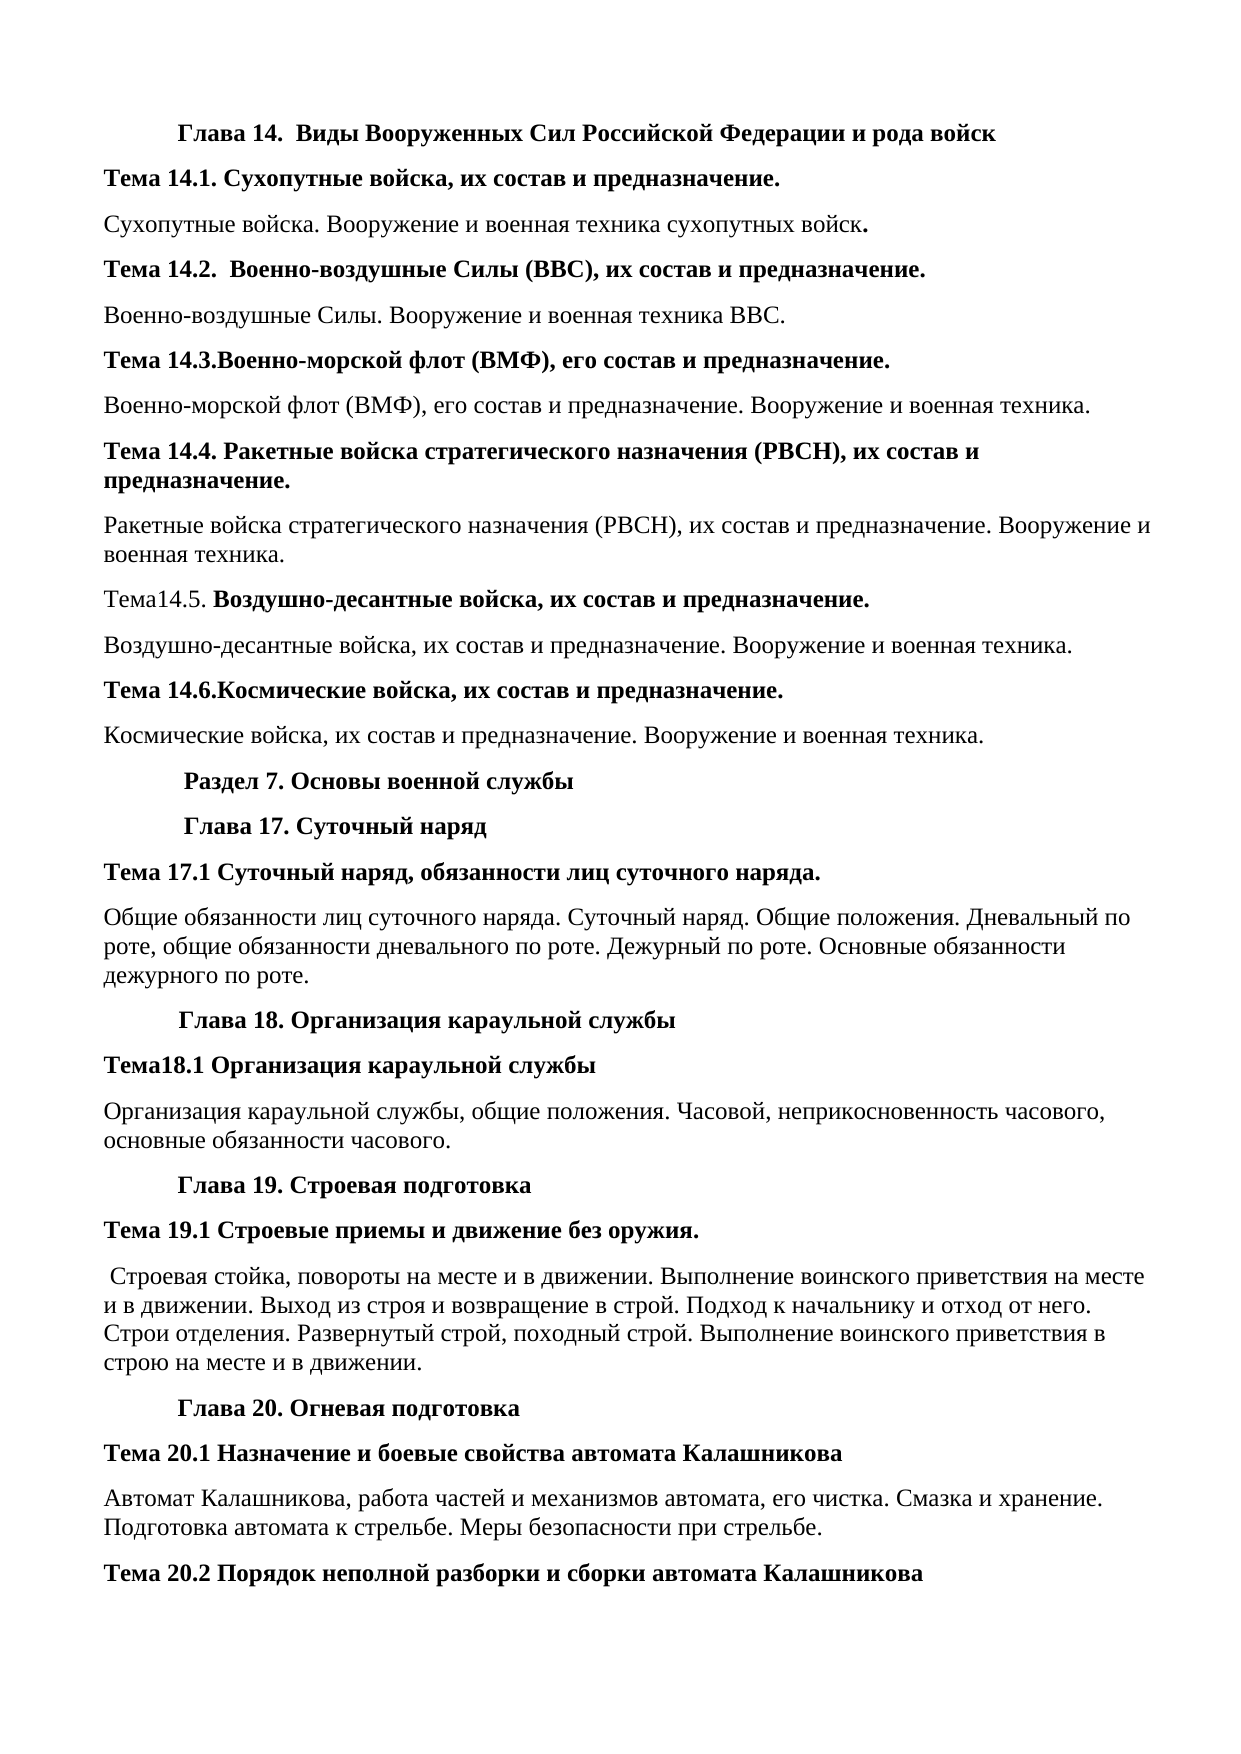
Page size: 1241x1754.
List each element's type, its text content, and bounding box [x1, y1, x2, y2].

text Тема 20.1 Назначение и боевые свойства автомата Калашникова [103, 1438, 1152, 1467]
text Воздушно-десантные войска, их состав и предназначение. Вооружение и военная техника. [103, 630, 1152, 658]
text Сухопутные войска. Вооружение и военная техника сухопутных войск. [103, 209, 1152, 238]
text Глава 14. Виды Вооруженных Сил Российской Федерации и рода войск [177, 118, 1152, 147]
text Тема 14.3.Военно-морской флот (ВМФ), его состав и предназначение. [103, 345, 1152, 374]
text Глава 19. Строевая подготовка [177, 1170, 1152, 1199]
text Тема 19.1 Строевые приемы и движение без оружия. [103, 1216, 1152, 1244]
text Строевая стойка, повороты на месте и в движении. Выполнение воинского приветствия на месте и в движении. Выход из строя и возвращение в строй. Подход к начальнику и отход от него. Строи отделения. Развернутый строй, походный строй. Выполнение воинского приветствия в строю на месте и в движении. [103, 1261, 1152, 1376]
text Глава 17. Суточный наряд [177, 811, 1152, 840]
text Глава 20. Огневая подготовка [177, 1393, 1152, 1421]
text Военно-морской флот (ВМФ), его состав и предназначение. Вооружение и военная техника. [103, 391, 1152, 419]
text Космические войска, их состав и предназначение. Вооружение и военная техника. [103, 721, 1152, 749]
text Глава 18. Организация караульной службы [103, 1005, 1152, 1034]
text Автомат Калашникова, работа частей и механизмов автомата, его чистка. Смазка и хранение. Подготовка автомата к стрельбе. Меры безопасности при стрельбе. [103, 1483, 1152, 1541]
text Тема14.5. Воздушно-десантные войска, их состав и предназначение. [103, 584, 1152, 613]
text Тема18.1 Организация караульной службы [103, 1051, 1152, 1079]
text Тема 14.2. Военно-воздушные Силы (ВВС), их состав и предназначение. [103, 254, 1152, 283]
text Тема 20.2 Порядок неполной разборки и сборки автомата Калашникова [103, 1558, 1152, 1586]
text Тема 14.4. Ракетные войска стратегического назначения (PBСH), их состав и предназначение. [103, 436, 1152, 493]
text Тема 17.1 Суточный наряд, обязанности лиц суточного наряда. [103, 857, 1152, 886]
text Тема 14.6.Космические войска, их состав и предназначение. [103, 675, 1152, 704]
text Военно-воздушные Силы. Вооружение и военная техника ВВС. [103, 300, 1152, 328]
text Тема 14.1. Сухопутные войска, их состав и предназначение. [103, 163, 1152, 192]
text Общие обязанности лиц суточного наряда. Суточный наряд. Общие положения. Дневальный по роте, общие обязанности дневального по роте. Дежурный по роте. Основные обязанности дежурного по роте. [103, 902, 1152, 988]
text Ракетные войска стратегического назначения (PBСH), их состав и предназначение. Вооружение и военная техника. [103, 510, 1152, 568]
text Организация караульной службы, общие положения. Часовой, неприкосновенность часового, основные обязанности часового. [103, 1096, 1152, 1153]
text Раздел 7. Основы военной службы [177, 766, 1152, 795]
